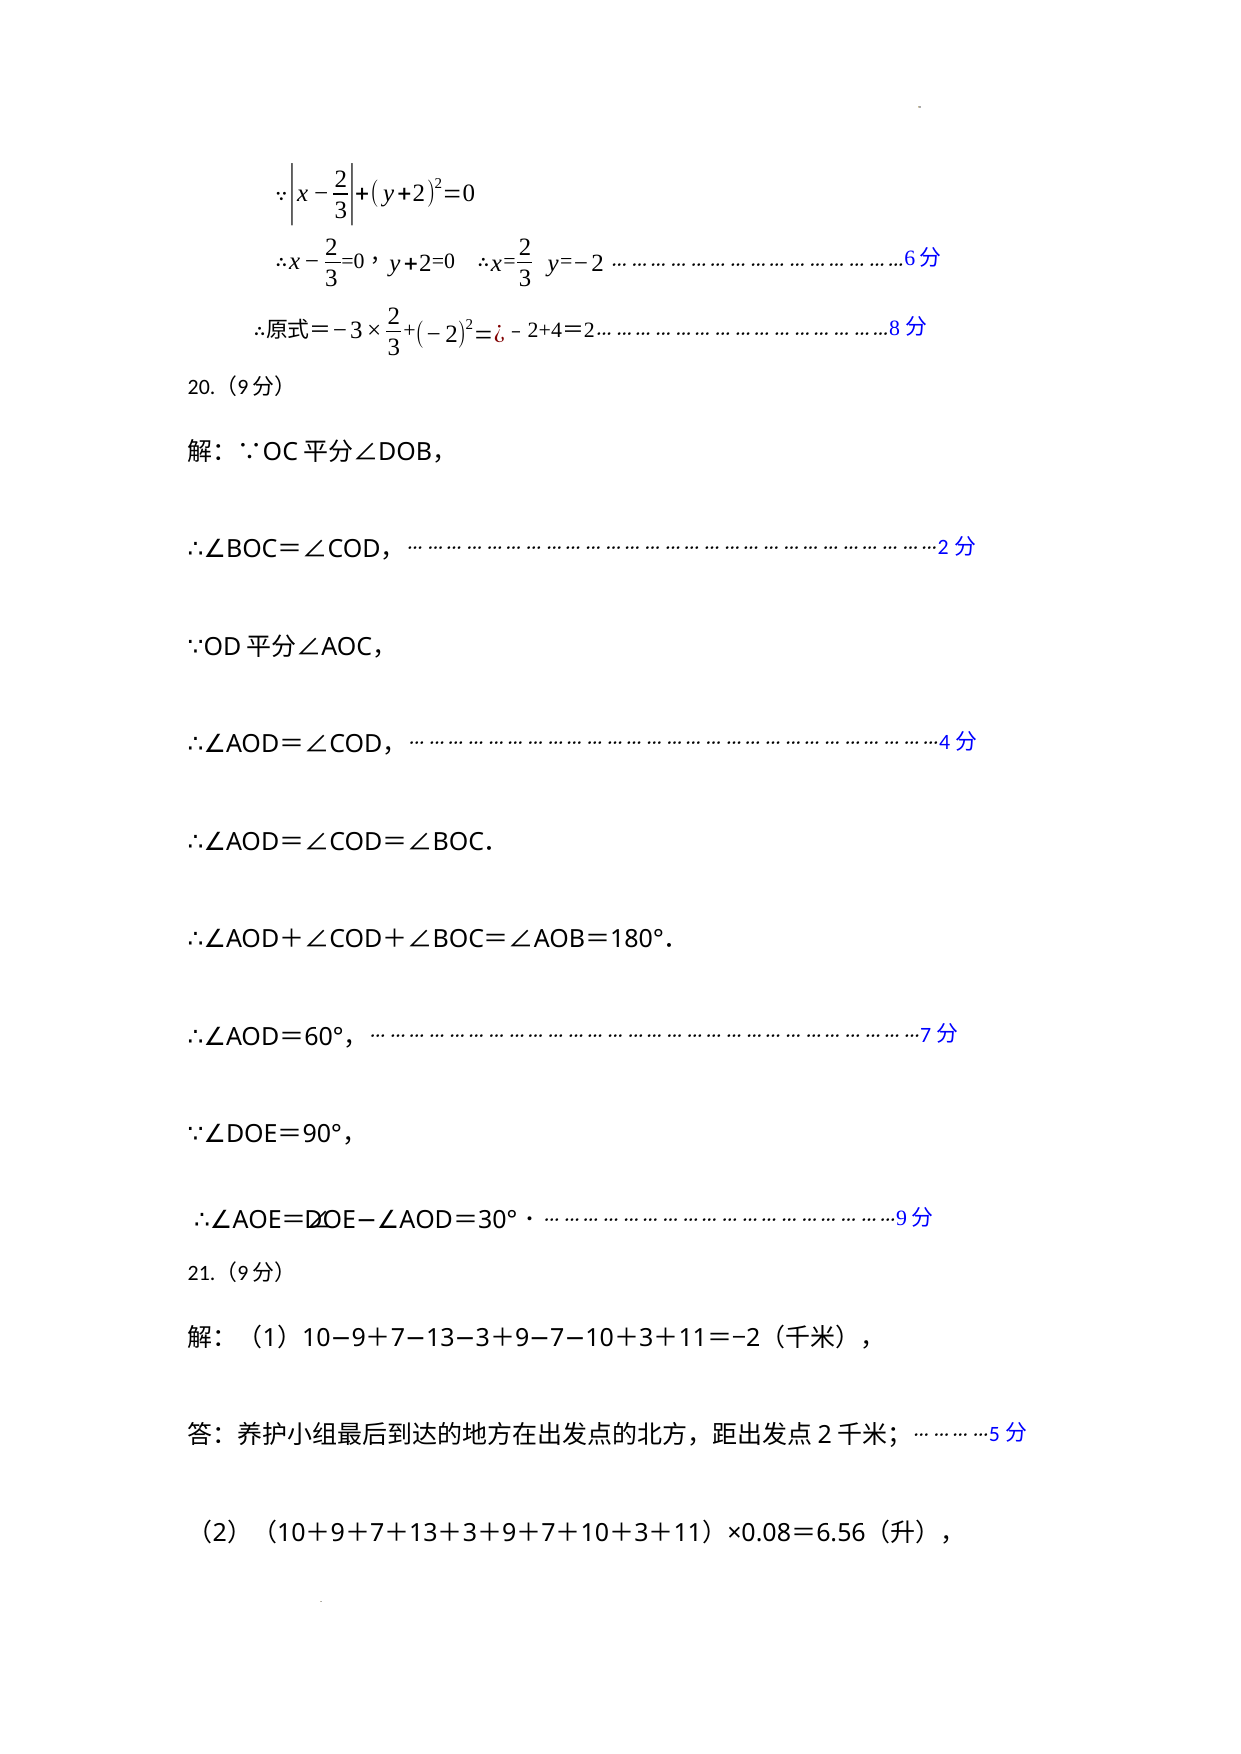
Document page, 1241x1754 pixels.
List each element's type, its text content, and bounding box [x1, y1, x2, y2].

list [187, 1303, 1053, 1563]
list ∴=0，=0 ∴= = 6分 [187, 231, 1053, 296]
list ∴原式＝+﹣2+4＝28 分 [187, 299, 1053, 364]
list 20.（9分） [187, 368, 1053, 401]
list ∴∠AOE＝∠DOE−∠AOD＝30°．9分 [187, 1186, 1053, 1251]
list 21.（9分） [187, 1255, 1053, 1287]
list ∵ [187, 162, 1053, 227]
list 解：∵OC平分∠DOB， ∴∠BOC＝∠COD，2 分 ∵OD平分∠AOC， ∴∠AOD＝∠COD，4 分 ∴∠AOD＝∠COD＝∠BOC． ∴∠AOD＋∠COD＋∠BOC＝∠AOB＝180°． ∴∠AOD＝60°，7 分 ∵∠DOE＝90°， [187, 417, 1053, 1164]
